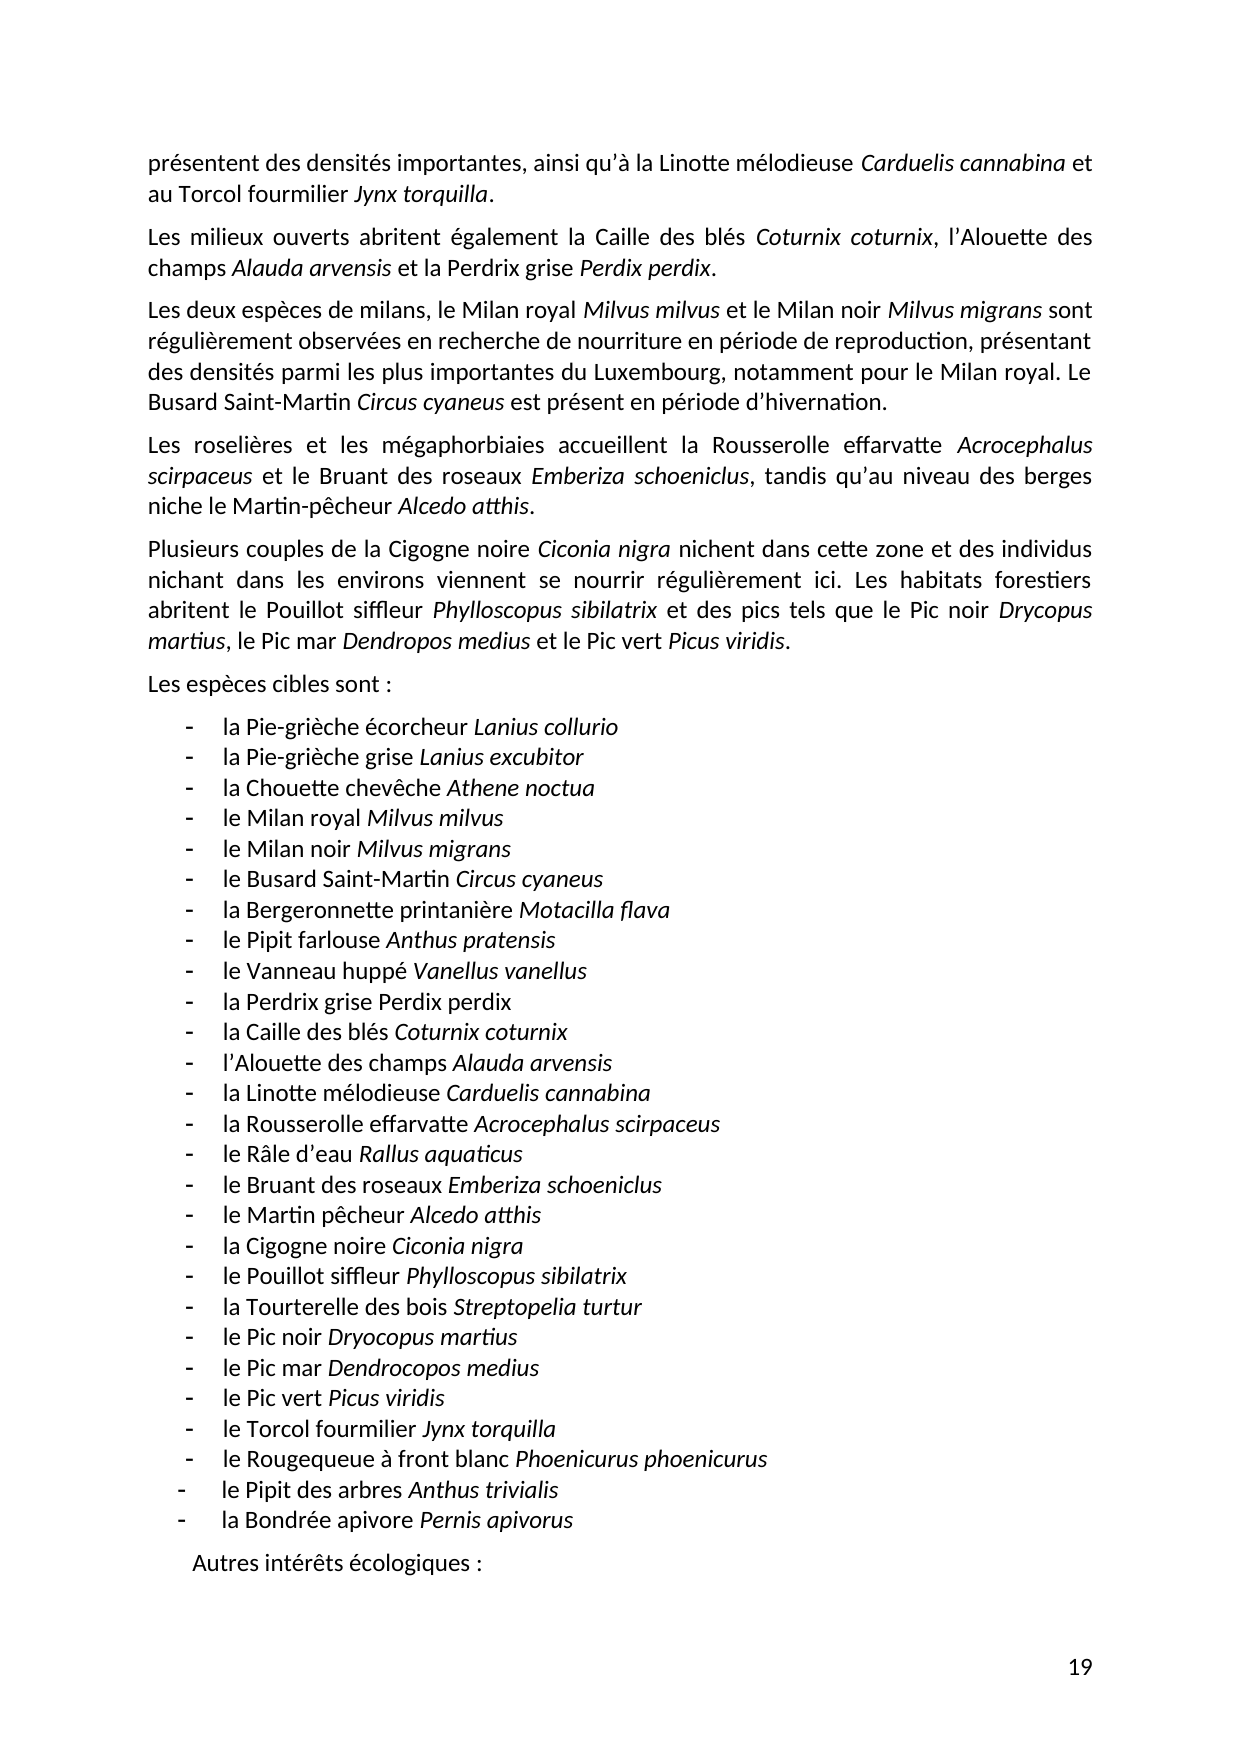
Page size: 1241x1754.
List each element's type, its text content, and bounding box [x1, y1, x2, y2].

text Autres intérêts écologiques : [148, 1547, 1093, 1578]
list le Pic mar Dendrocopos medius [185, 1352, 1093, 1382]
list le Râle d’eau Rallus aquaticus [185, 1138, 1093, 1169]
list la Pie-grièche grise Lanius excubitor [185, 741, 1093, 772]
text Les espèces cibles sont : [148, 668, 1093, 698]
list la Linotte mélodieuse Carduelis cannabina [185, 1077, 1093, 1108]
list l’Alouette des champs Alauda arvensis [185, 1047, 1093, 1077]
list le Milan noir Milvus migrans [185, 833, 1093, 863]
list le Pipit des arbres Anthus trivialis [177, 1474, 1093, 1504]
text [148, 148, 1093, 209]
list la Cigogne noire Ciconia nigra [185, 1230, 1093, 1260]
list le Rougequeue à front blanc Phoenicurus phoenicurus [185, 1443, 1093, 1474]
list le Pipit farlouse Anthus pratensis [185, 924, 1093, 955]
list le Torcol fourmilier Jynx torquilla [185, 1413, 1093, 1443]
list le Busard Saint-Martin Circus cyaneus [185, 863, 1093, 894]
list la Rousserolle effarvatte Acrocephalus scirpaceus [185, 1108, 1093, 1138]
list la Pie-grièche écorcheur Lanius collurio [185, 711, 1093, 741]
list le Pic vert Picus viridis [185, 1382, 1093, 1413]
text Les milieux ouverts abritent également la Caille des blés Coturnix coturnix, l’Alouette des champs Alauda arvensis et la Perdrix grise Perdix perdix. [148, 221, 1093, 282]
list le Bruant des roseaux Emberiza schoeniclus [185, 1169, 1093, 1199]
list le Vanneau huppé Vanellus vanellus [185, 955, 1093, 986]
list la Bergeronnette printanière Motacilla flava [185, 894, 1093, 924]
list la Perdrix grise Perdix perdix [185, 986, 1093, 1016]
list le Pouillot siffleur Phylloscopus sibilatrix [185, 1260, 1093, 1291]
list la Tourterelle des bois Streptopelia turtur [185, 1291, 1093, 1321]
list le Milan royal Milvus milvus [185, 802, 1093, 833]
list la Bondrée apivore Pernis apivorus [177, 1504, 1093, 1535]
text Les roselières et les mégaphorbiaies accueillent la Rousserolle effarvatte Acrocephalus scirpaceus et le Bruant des roseaux Emberiza schoeniclus, tandis qu’au niveau des berges niche le Martin-pêcheur Alcedo atthis. [148, 429, 1093, 521]
text Plusieurs couples de la Cigogne noire Ciconia nigra nichent dans cette zone et des individus nichant dans les environs viennent se nourrir régulièrement ici. Les habitats forestiers abritent le Pouillot siffleur Phylloscopus sibilatrix et des pics tels que le Pic noir Drycopus martius, le Pic mar Dendropos medius et le Pic vert Picus viridis. [148, 533, 1093, 655]
list la Chouette chevêche Athene noctua [185, 772, 1093, 802]
list le Martin pêcheur Alcedo atthis [185, 1199, 1093, 1230]
list le Pic noir Dryocopus martius [185, 1321, 1093, 1352]
text Les deux espèces de milans, le Milan royal Milvus milvus et le Milan noir Milvus migrans sont régulièrement observées en recherche de nourriture en période de reproduction, présentant des densités parmi les plus importantes du Luxembourg, notamment pour le Milan royal. Le Busard Saint-Martin Circus cyaneus est présent en période d’hivernation. [148, 295, 1093, 417]
list la Caille des blés Coturnix coturnix [185, 1016, 1093, 1047]
